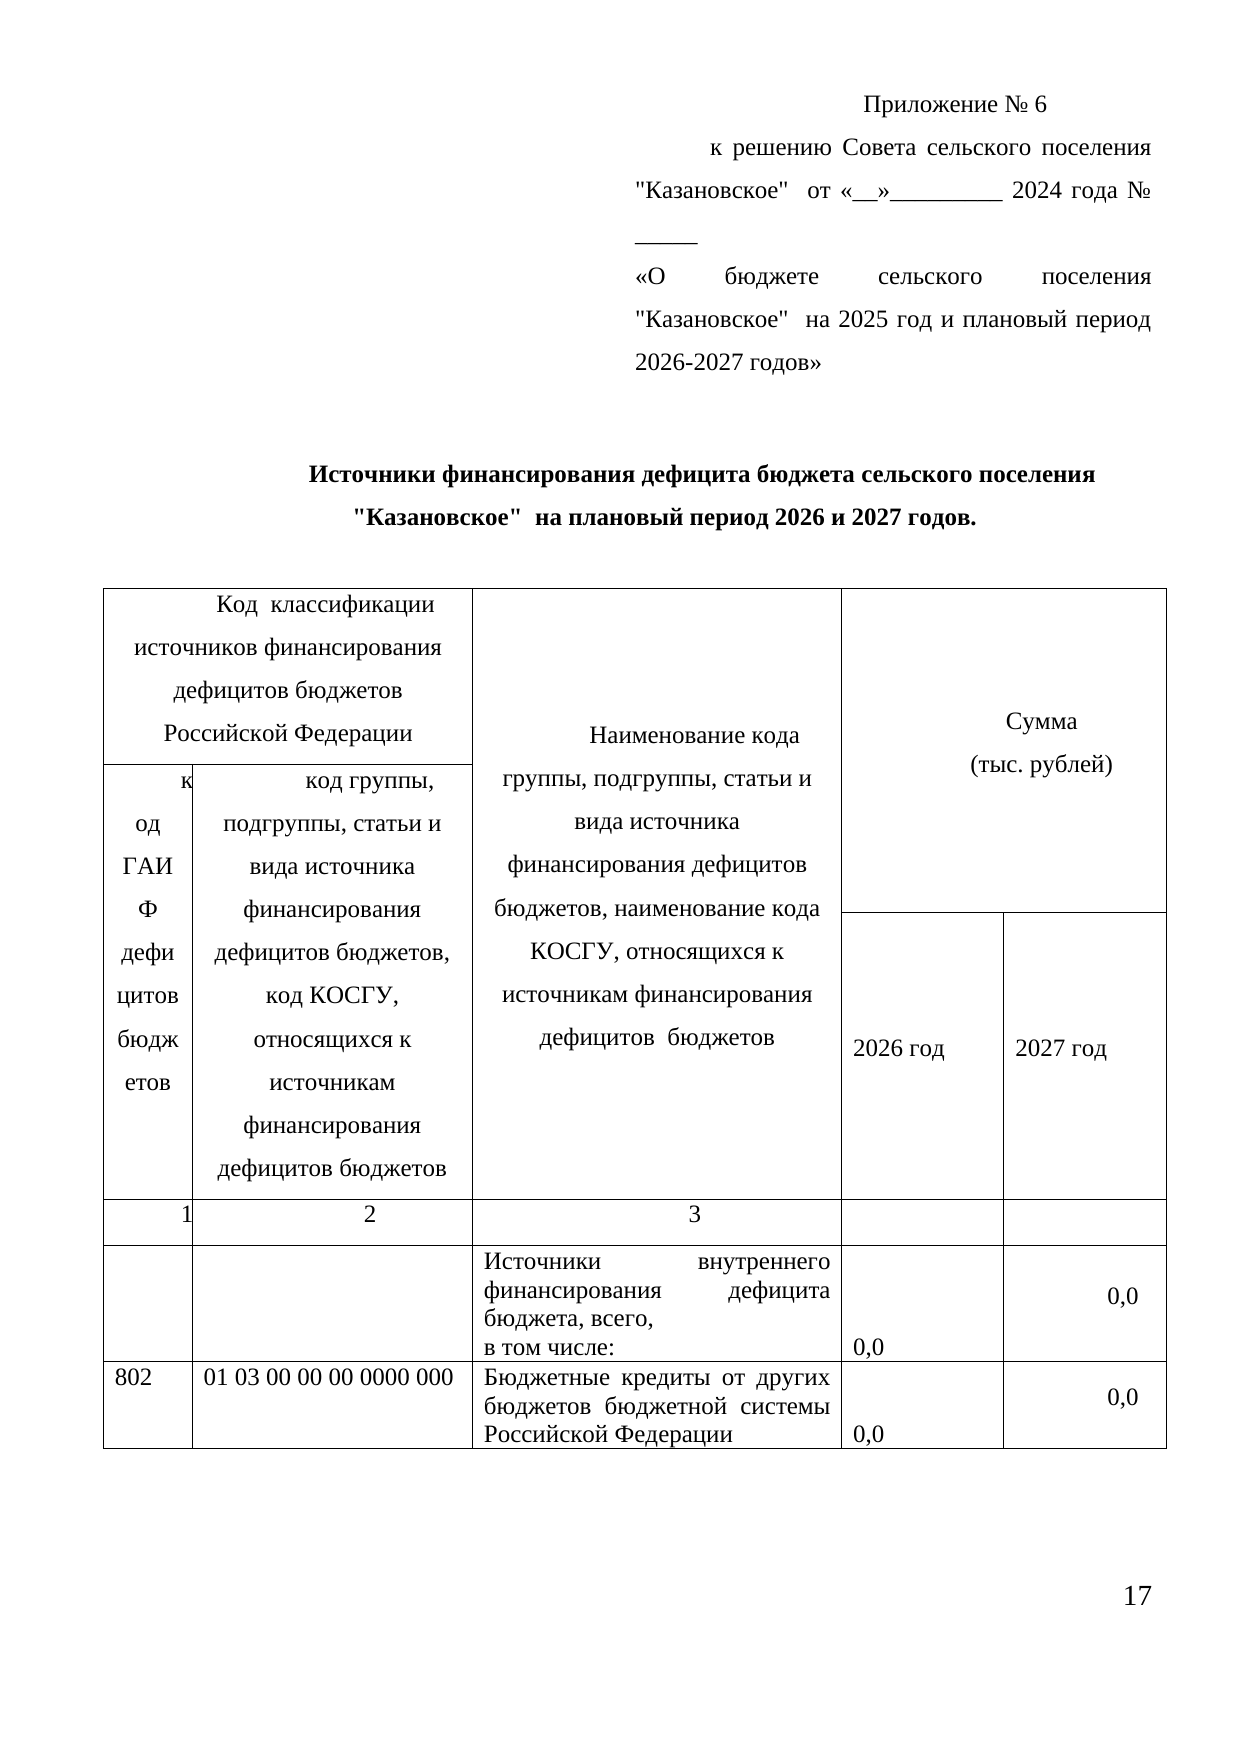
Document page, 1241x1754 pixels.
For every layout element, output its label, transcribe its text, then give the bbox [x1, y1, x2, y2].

table_cell код группы, подгруппы, статьи и вида источника финансирования дефицитов бюджетов, код КОСГУ, относящихся к источникам финансирования дефицитов бюджетов [193, 765, 472, 1198]
table_cell 0,0 [842, 1246, 1003, 1361]
table_header Сумма (тыс. рублей) [842, 589, 1166, 912]
table_cell 2026 год [842, 913, 1003, 1198]
table_cell [842, 1200, 1003, 1245]
text «О бюджете сельского поселения "Казановское" на 2025 год и плановый период 2026-2027 годов» [635, 261, 1152, 376]
table_cell 0,0 [1004, 1246, 1166, 1361]
table_cell 01 03 00 00 00 0000 000 [193, 1362, 472, 1448]
table_header Код классификации источников финансирования дефицитов бюджетов Российской Федерации [104, 589, 472, 764]
table_cell 1 [104, 1200, 192, 1245]
text Источники финансирования дефицита бюджета сельского поселения "Казановское" на плановый период 2026 и 2027 годов. [177, 459, 1152, 531]
table_cell 3 [473, 1200, 841, 1245]
table_cell 802 [104, 1362, 192, 1448]
table_cell [193, 1246, 472, 1361]
table_cell 2027 год [1004, 913, 1166, 1198]
table_cell Бюджетные кредиты от других бюджетов бюджетной системы Российской Федерации [473, 1362, 841, 1448]
table_header Наименование кода группы, подгруппы, статьи и вида источника финансирования дефицитов бюджетов, наименование кода КОСГУ, относящихся к источникам финансирования дефицитов бюджетов [473, 589, 841, 1198]
table_cell 2 [193, 1200, 472, 1245]
text Приложение № 6 [683, 89, 1152, 117]
table_cell код ГАИФ дефицитов бюджетов [104, 765, 192, 1198]
table_cell [104, 1246, 192, 1361]
table_cell 0,0 [842, 1362, 1003, 1448]
text к решению Совета сельского поселения "Казановское" от «__»_________ 2024 года № _____ [635, 132, 1152, 247]
table_cell Источники внутреннего финансирования дефицита бюджета, всего, в том числе: [473, 1246, 841, 1361]
table_cell [1004, 1200, 1166, 1245]
table_cell 0,0 [1004, 1362, 1166, 1448]
